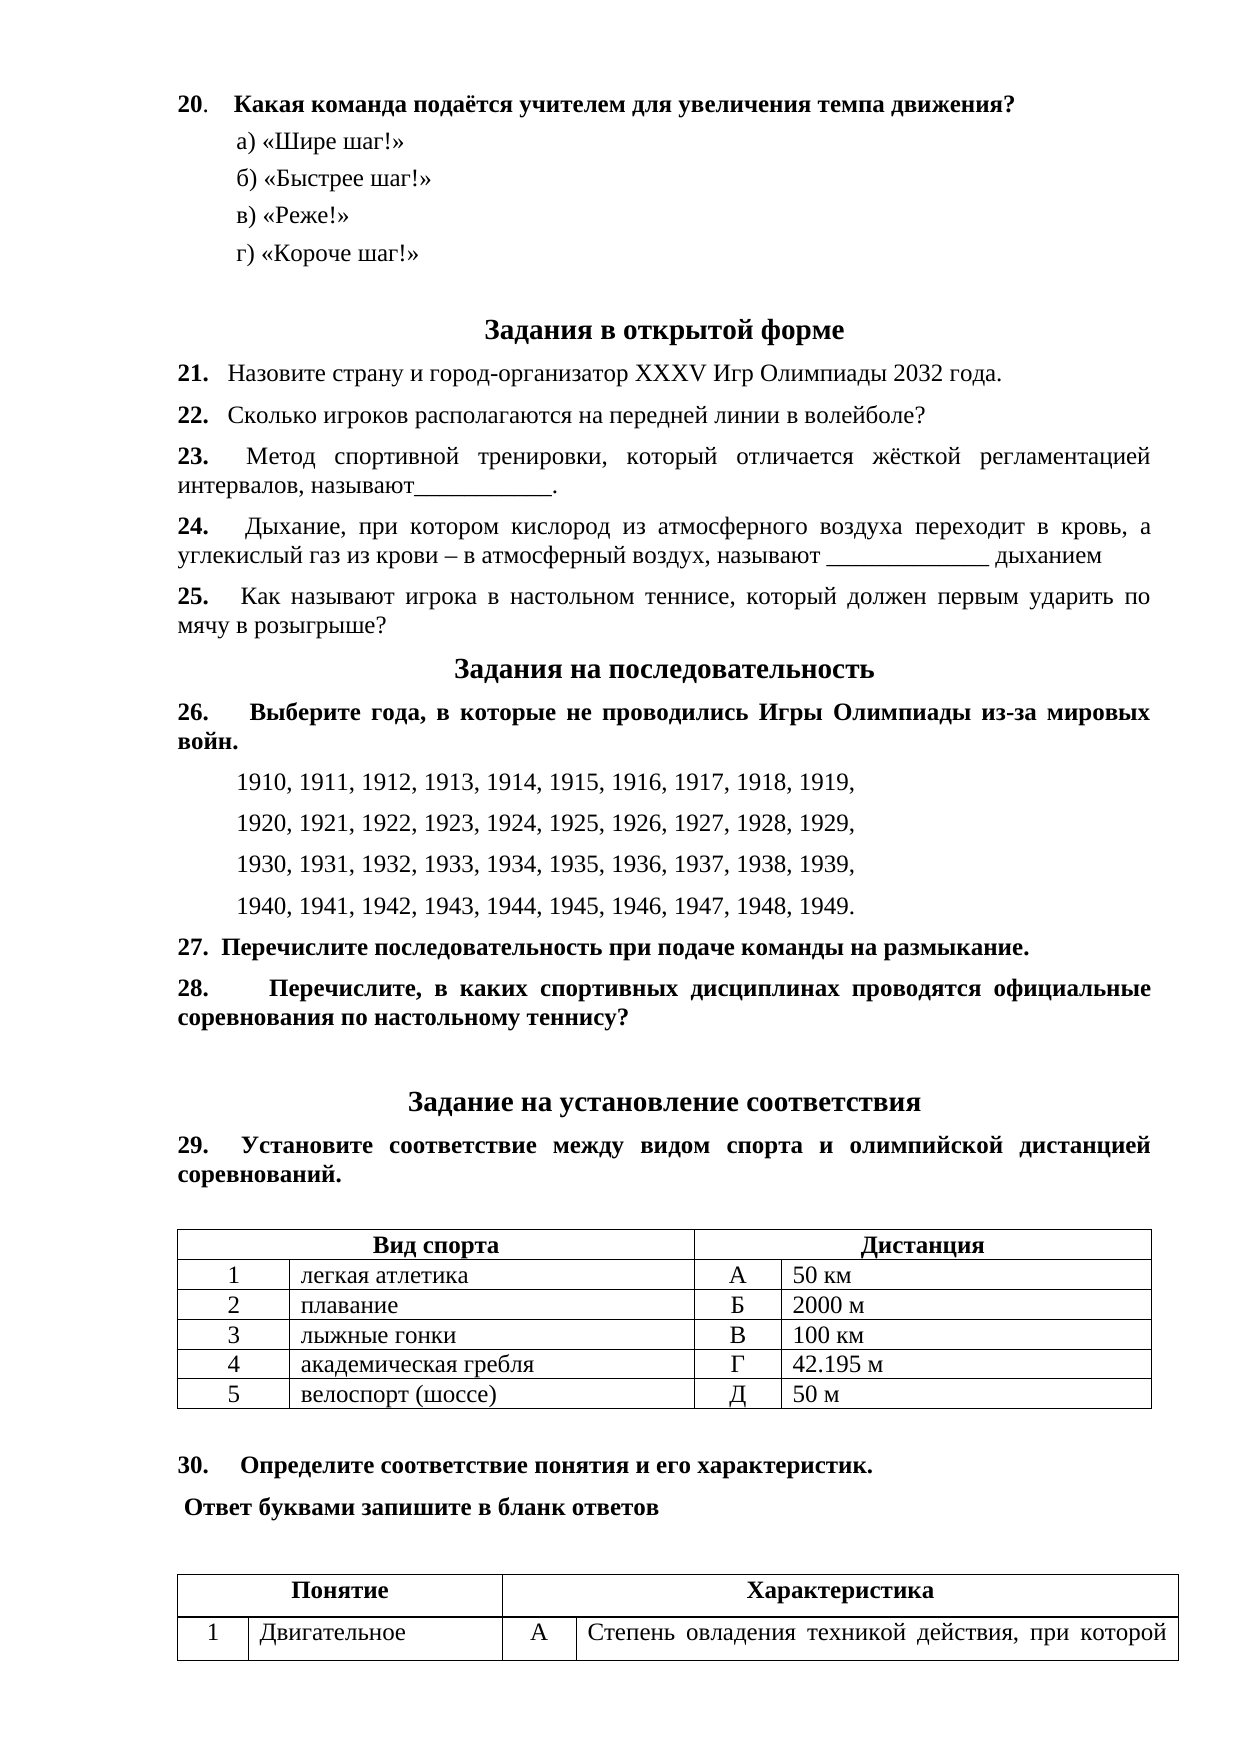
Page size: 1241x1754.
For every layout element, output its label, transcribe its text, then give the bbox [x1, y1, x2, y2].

table_cell В [695, 1320, 781, 1348]
table_header Вид спорта [178, 1230, 694, 1259]
table_cell 3 [178, 1320, 289, 1348]
table_cell плавание [290, 1290, 694, 1319]
table_cell академическая гребля [290, 1350, 694, 1378]
table_cell 4 [178, 1350, 289, 1378]
text 20. Какая команда подаётся учителем для увеличения темпа движения? [177, 89, 1152, 117]
table_cell 50 км [782, 1260, 1151, 1289]
text 22. Сколько игроков располагаются на передней линии в волейболе? [177, 400, 1152, 428]
text г) «Короче шаг!» [236, 238, 1152, 267]
table_cell велоспорт (шоссе) [290, 1379, 694, 1408]
table_cell 50 м [782, 1379, 1151, 1408]
text 28. Перечислите, в каких спортивных дисциплинах проводятся официальные соревнования по настольному теннису? [177, 973, 1152, 1031]
text в) «Реже!» [236, 201, 1152, 229]
text Ответ буквами запишите в бланк ответов [177, 1492, 1152, 1520]
text 23. Метод спортивной тренировки, который отличается жёсткой регламентацией интервалов, называют___________. [177, 441, 1152, 498]
text 1910, 1911, 1912, 1913, 1914, 1915, 1916, 1917, 1918, 1919, [236, 767, 1152, 796]
text Задания на последовательность [177, 651, 1152, 684]
table_header Понятие [178, 1575, 502, 1616]
text Задания в открытой форме [177, 312, 1152, 346]
table_cell 5 [178, 1379, 289, 1408]
table_cell Б [695, 1290, 781, 1319]
table_header Характеристика [503, 1575, 1178, 1616]
text а) «Шире шаг!» [236, 126, 1152, 155]
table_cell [577, 1618, 1178, 1660]
text 1930, 1931, 1932, 1933, 1934, 1935, 1936, 1937, 1938, 1939, [236, 849, 1152, 878]
text 1940, 1941, 1942, 1943, 1944, 1945, 1946, 1947, 1948, 1949. [236, 891, 1152, 919]
table_cell Д [695, 1379, 781, 1408]
text 30. Определите соответствие понятия и его характеристик. [177, 1450, 1152, 1479]
table_cell лыжные гонки [290, 1320, 694, 1348]
table_cell 100 км [782, 1320, 1151, 1348]
text Задание на установление соответствия [177, 1084, 1152, 1118]
table_cell 42.195 м [782, 1350, 1151, 1378]
table_cell 2000 м [782, 1290, 1151, 1319]
text 21. Назовите страну и город-организатор XXXV Игр Олимпиады 2032 года. [177, 358, 1152, 387]
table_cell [249, 1618, 502, 1660]
table_cell 2 [178, 1290, 289, 1319]
text 1920, 1921, 1922, 1923, 1924, 1925, 1926, 1927, 1928, 1929, [236, 808, 1152, 837]
table_cell А [503, 1618, 576, 1660]
text 24. Дыхание, при котором кислород из атмосферного воздуха переходит в кровь, а углекислый газ из крови – в атмосферный воздух, называют _____________ дыханием [177, 511, 1152, 568]
table_cell 1 [178, 1618, 248, 1660]
table_cell 1 [178, 1260, 289, 1289]
text 27. Перечислите последовательность при подаче команды на размыкание. [177, 932, 1152, 961]
text б) «Быстрее шаг!» [236, 163, 1152, 192]
text 26. Выберите года, в которые не проводились Игры Олимпиады из-за мировых войн. [177, 697, 1152, 754]
table_cell А [695, 1260, 781, 1289]
table_header Дистанция [695, 1230, 1151, 1259]
text 29. Установите соответствие между видом спорта и олимпийской дистанцией соревнований. [177, 1131, 1152, 1188]
text 25. Как называют игрока в настольном теннисе, который должен первым ударить по мячу в розыгрыше? [177, 581, 1152, 638]
table_cell Г [695, 1350, 781, 1378]
table_cell легкая атлетика [290, 1260, 694, 1289]
